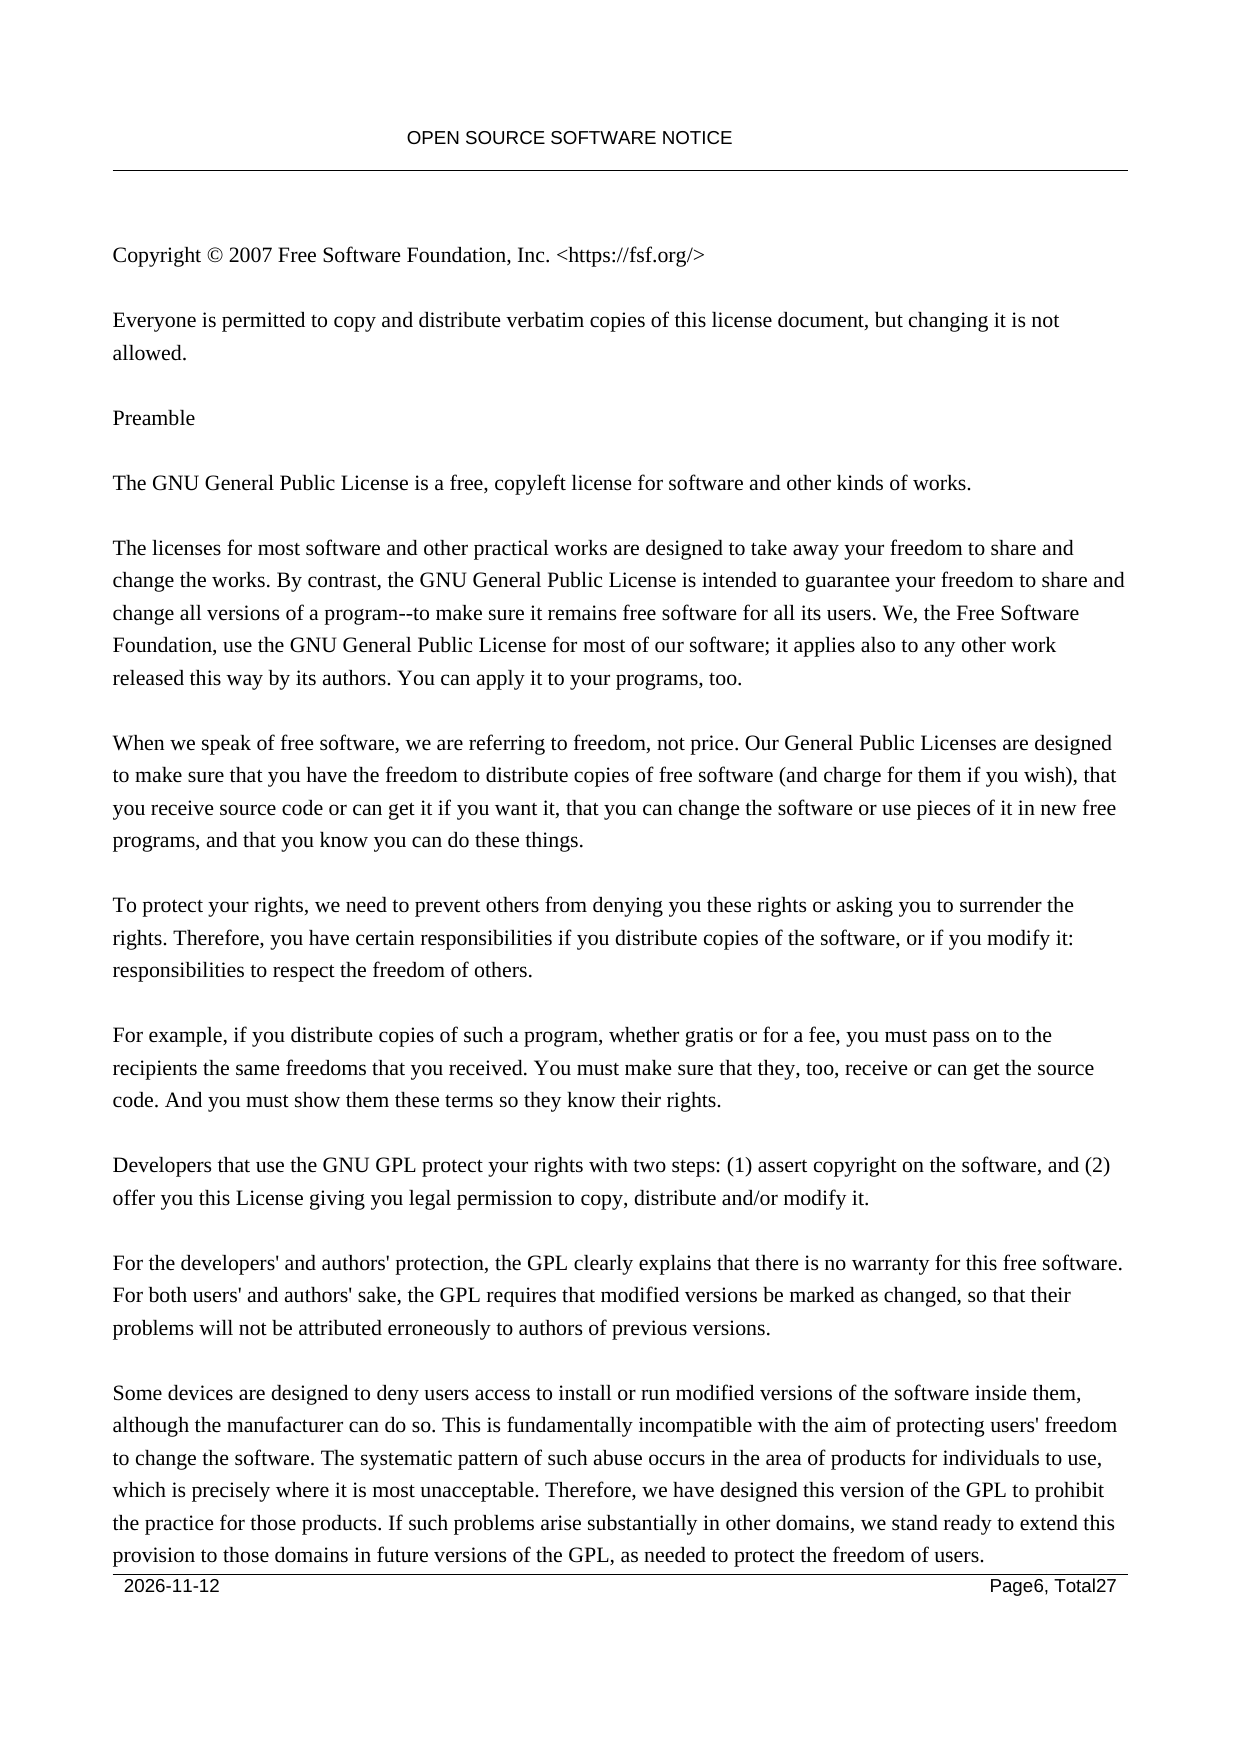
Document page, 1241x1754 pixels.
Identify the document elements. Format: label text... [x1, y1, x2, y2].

text Everyone is permitted to copy and distribute verbatim copies of this license document, but changing it is not allowed. [112, 304, 1128, 369]
text For the developers' and authors' protection, the GPL clearly explains that there is no warranty for this free software. For both users' and authors' sake, the GPL requires that modified versions be marked as changed, so that their problems will not be attributed erroneously to authors of previous versions. [112, 1246, 1128, 1344]
text For example, if you distribute copies of such a program, whether gratis or for a fee, you must pass on to the recipients the same freedoms that you received. You must make sure that they, too, receive or can get the source code. And you must show them these terms so they know their rights. [112, 1019, 1128, 1116]
text The licenses for most software and other practical works are designed to take away your freedom to share and change the works. By contrast, the GNU General Public License is intended to guarantee your freedom to share and change all versions of a program--to make sure it remains free software for all its users. We, the Free Software Foundation, use the GNU General Public License for most of our software; it applies also to any other work released this way by its authors. You can apply it to your programs, too. [112, 531, 1128, 694]
text Developers that use the GNU GPL protect your rights with two steps: (1) assert copyright on the software, and (2) offer you this License giving you legal permission to copy, distribute and/or modify it. [112, 1149, 1128, 1214]
text To protect your rights, we need to prevent others from denying you these rights or asking you to surrender the rights. Therefore, you have certain responsibilities if you distribute copies of the software, or if you modify it: responsibilities to respect the freedom of others. [112, 889, 1128, 986]
text Preamble [112, 401, 1128, 434]
text Some devices are designed to deny users access to install or run modified versions of the software inside them, although the manufacturer can do so. This is fundamentally incompatible with the aim of protecting users' freedom to change the software. The systematic pattern of such abuse occurs in the area of products for individuals to use, which is precisely where it is most unacceptable. Therefore, we have designed this version of the GPL to prohibit the practice for those products. If such problems arise substantially in other domains, we stand ready to extend this provision to those domains in future versions of the GPL, as needed to protect the freedom of users. [112, 1376, 1128, 1571]
text When we speak of free software, we are referring to freedom, not price. Our General Public Licenses are designed to make sure that you have the freedom to distribute copies of free software (and charge for them if you wish), that you receive source code or can get it if you want it, that you can change the software or use pieces of it in new free programs, and that you know you can do these things. [112, 726, 1128, 856]
text The GNU General Public License is a free, copyleft license for software and other kinds of works. [112, 466, 1128, 499]
text Copyright © 2007 Free Software Foundation, Inc. <https://fsf.org/> [112, 239, 1128, 271]
